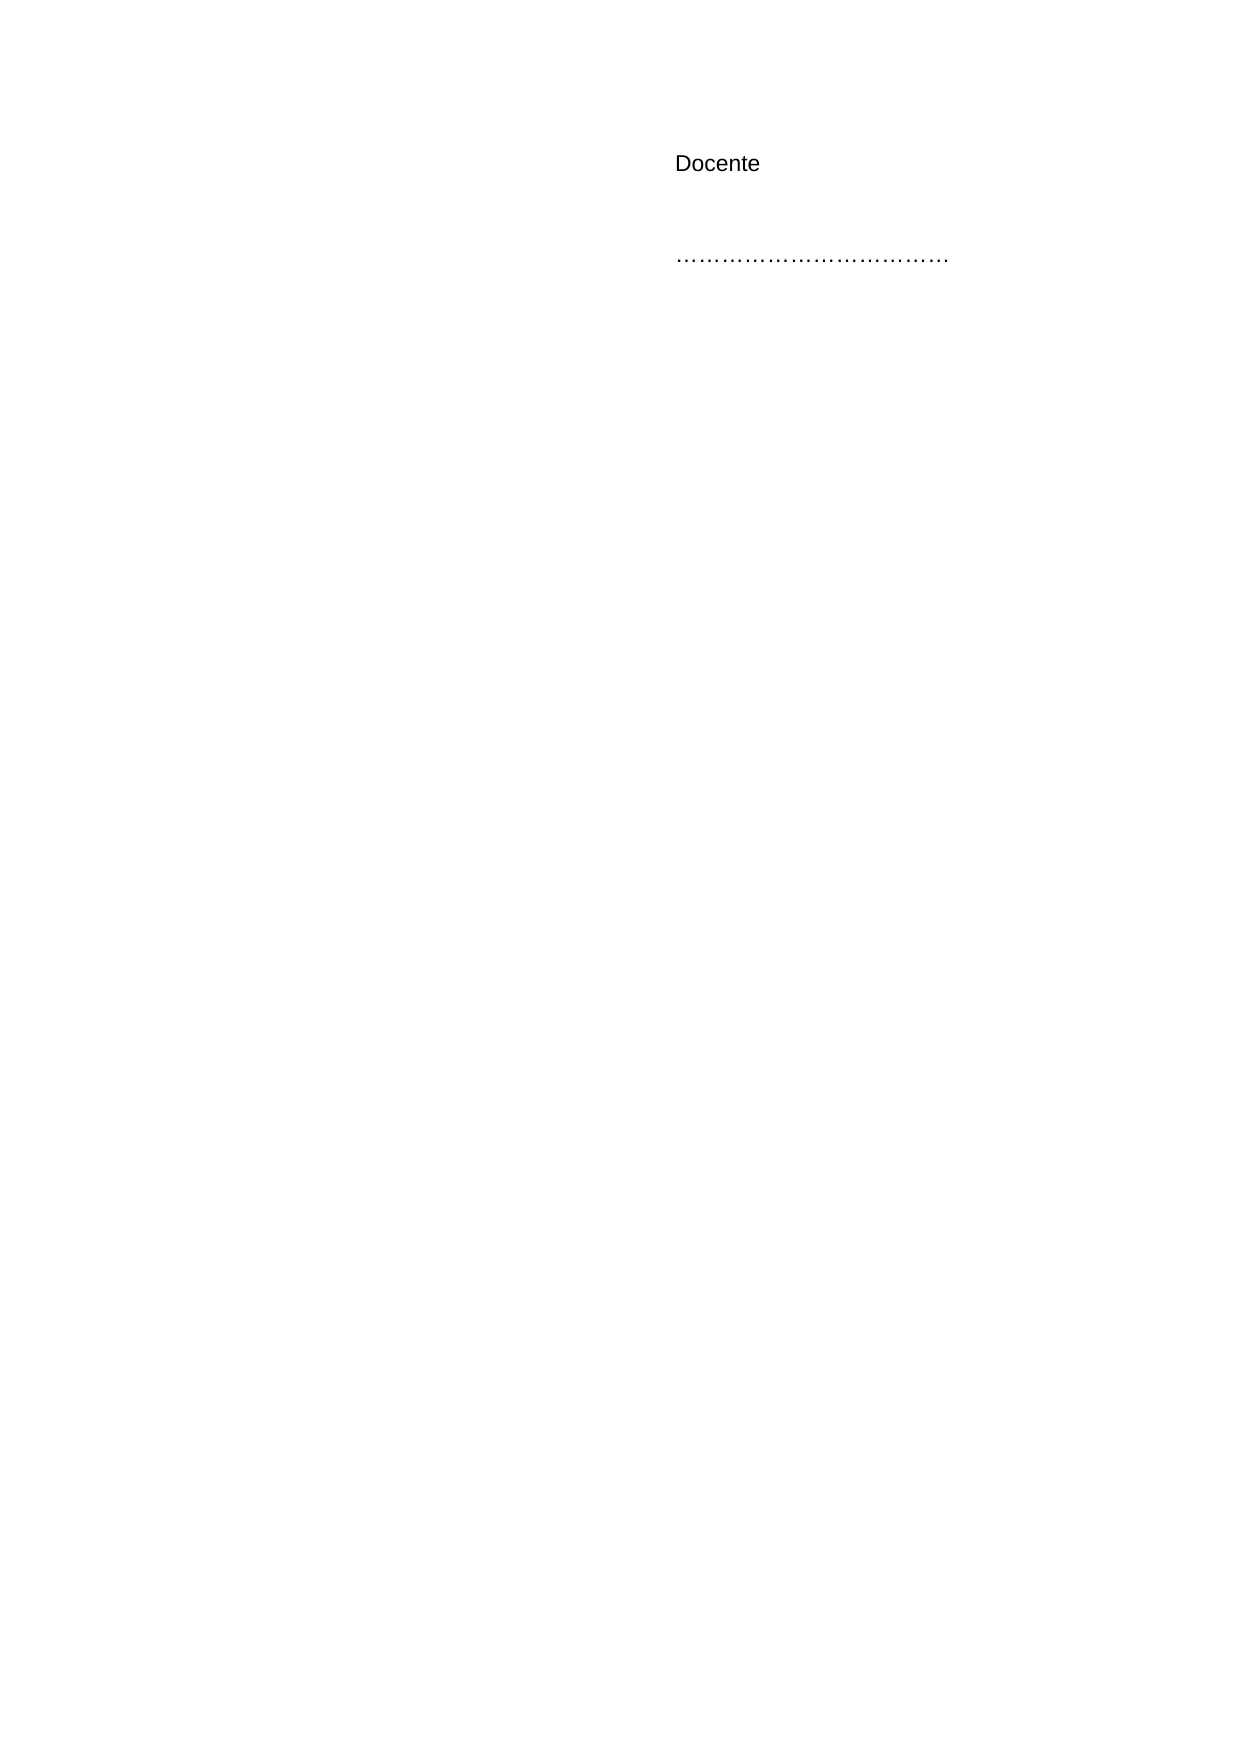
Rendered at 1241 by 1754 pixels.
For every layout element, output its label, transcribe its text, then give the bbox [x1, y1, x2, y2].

text Docente [600, 150, 1090, 176]
text ……………………………… [600, 241, 1090, 267]
